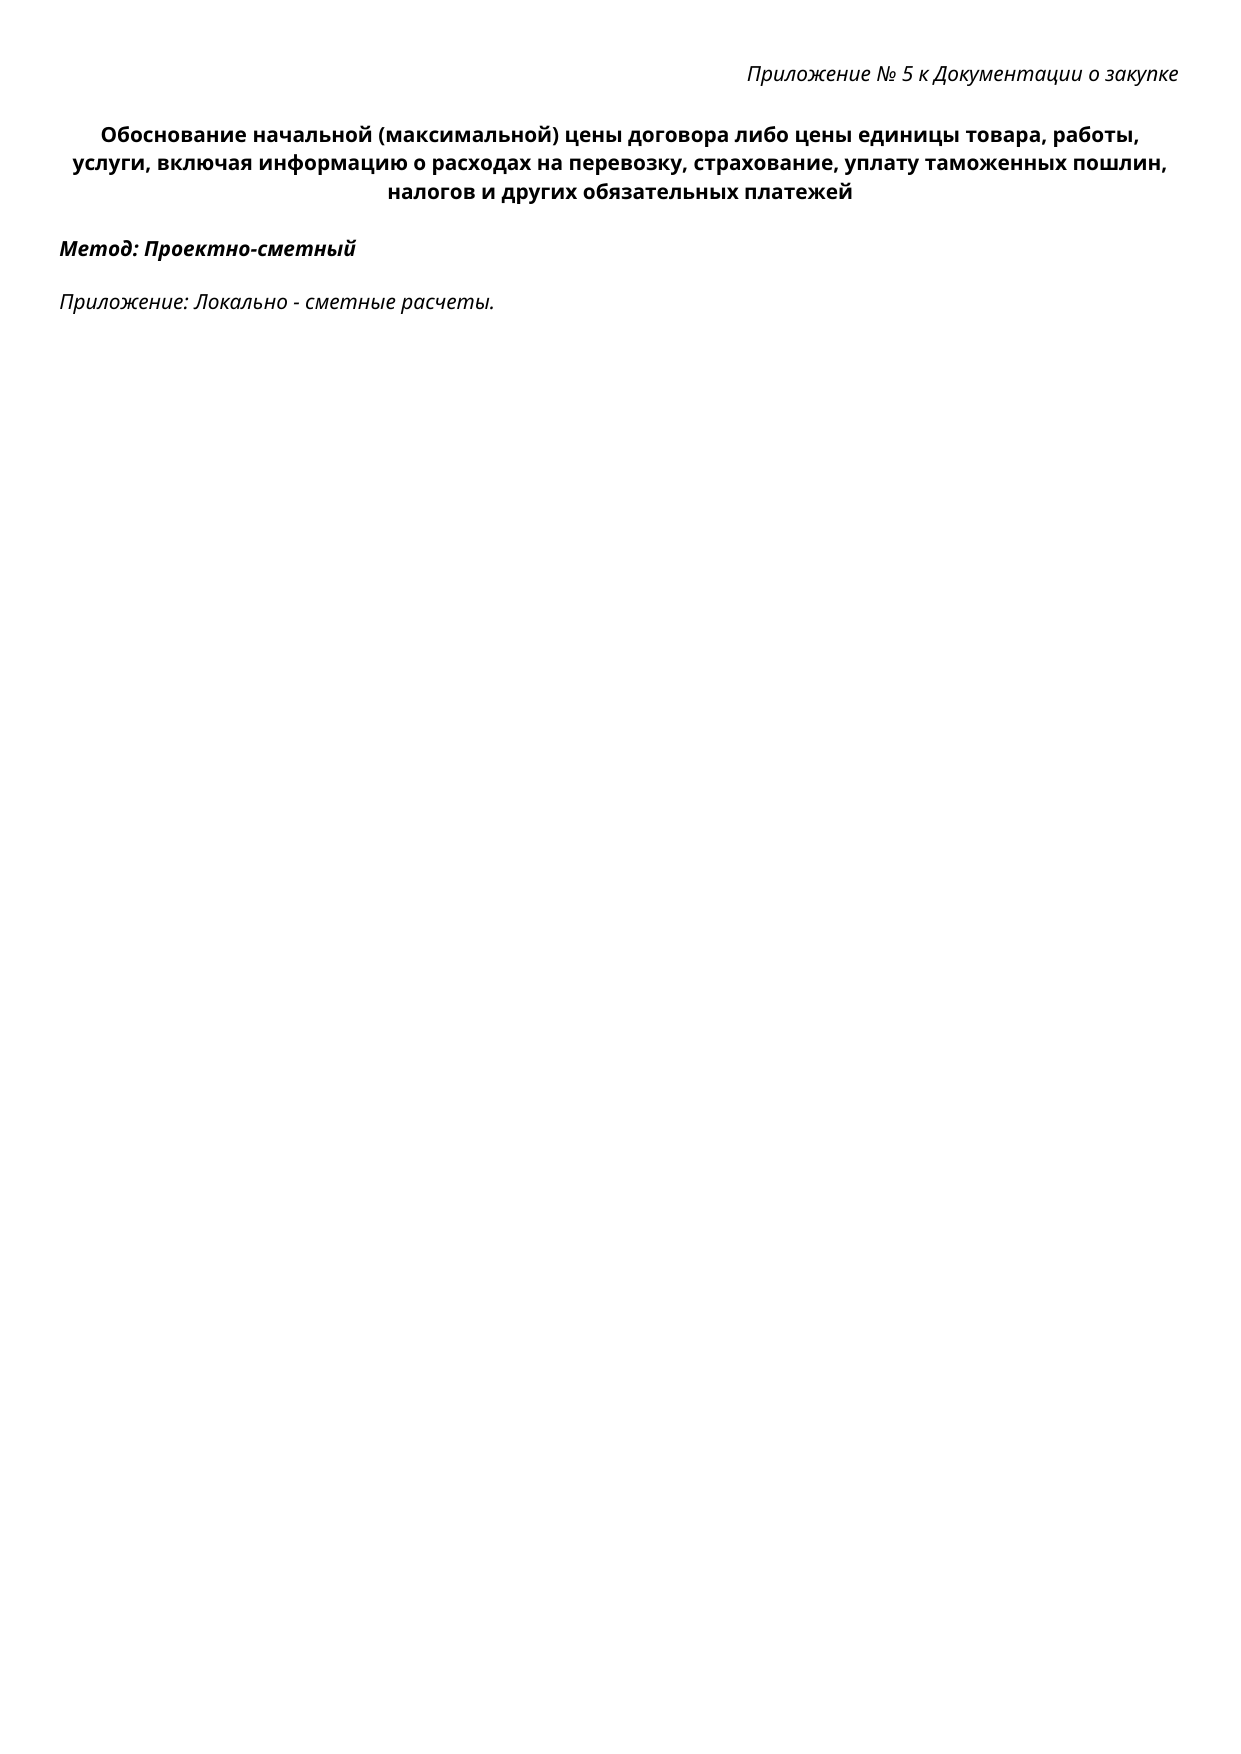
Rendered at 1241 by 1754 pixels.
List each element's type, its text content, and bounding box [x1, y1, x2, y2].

text Приложение: Локально - сметные расчеты. [59, 287, 1181, 316]
list Приложение № 5 к Документации о закупке [134, 59, 1181, 87]
text Метод: Проектно-сметный [59, 234, 1181, 262]
text Обоснование начальной (максимальной) цены договора либо цены единицы товара, работы, услуги, включая информацию о расходах на перевозку, страхование, уплату таможенных пошлин, налогов и других обязательных платежей [59, 120, 1181, 205]
